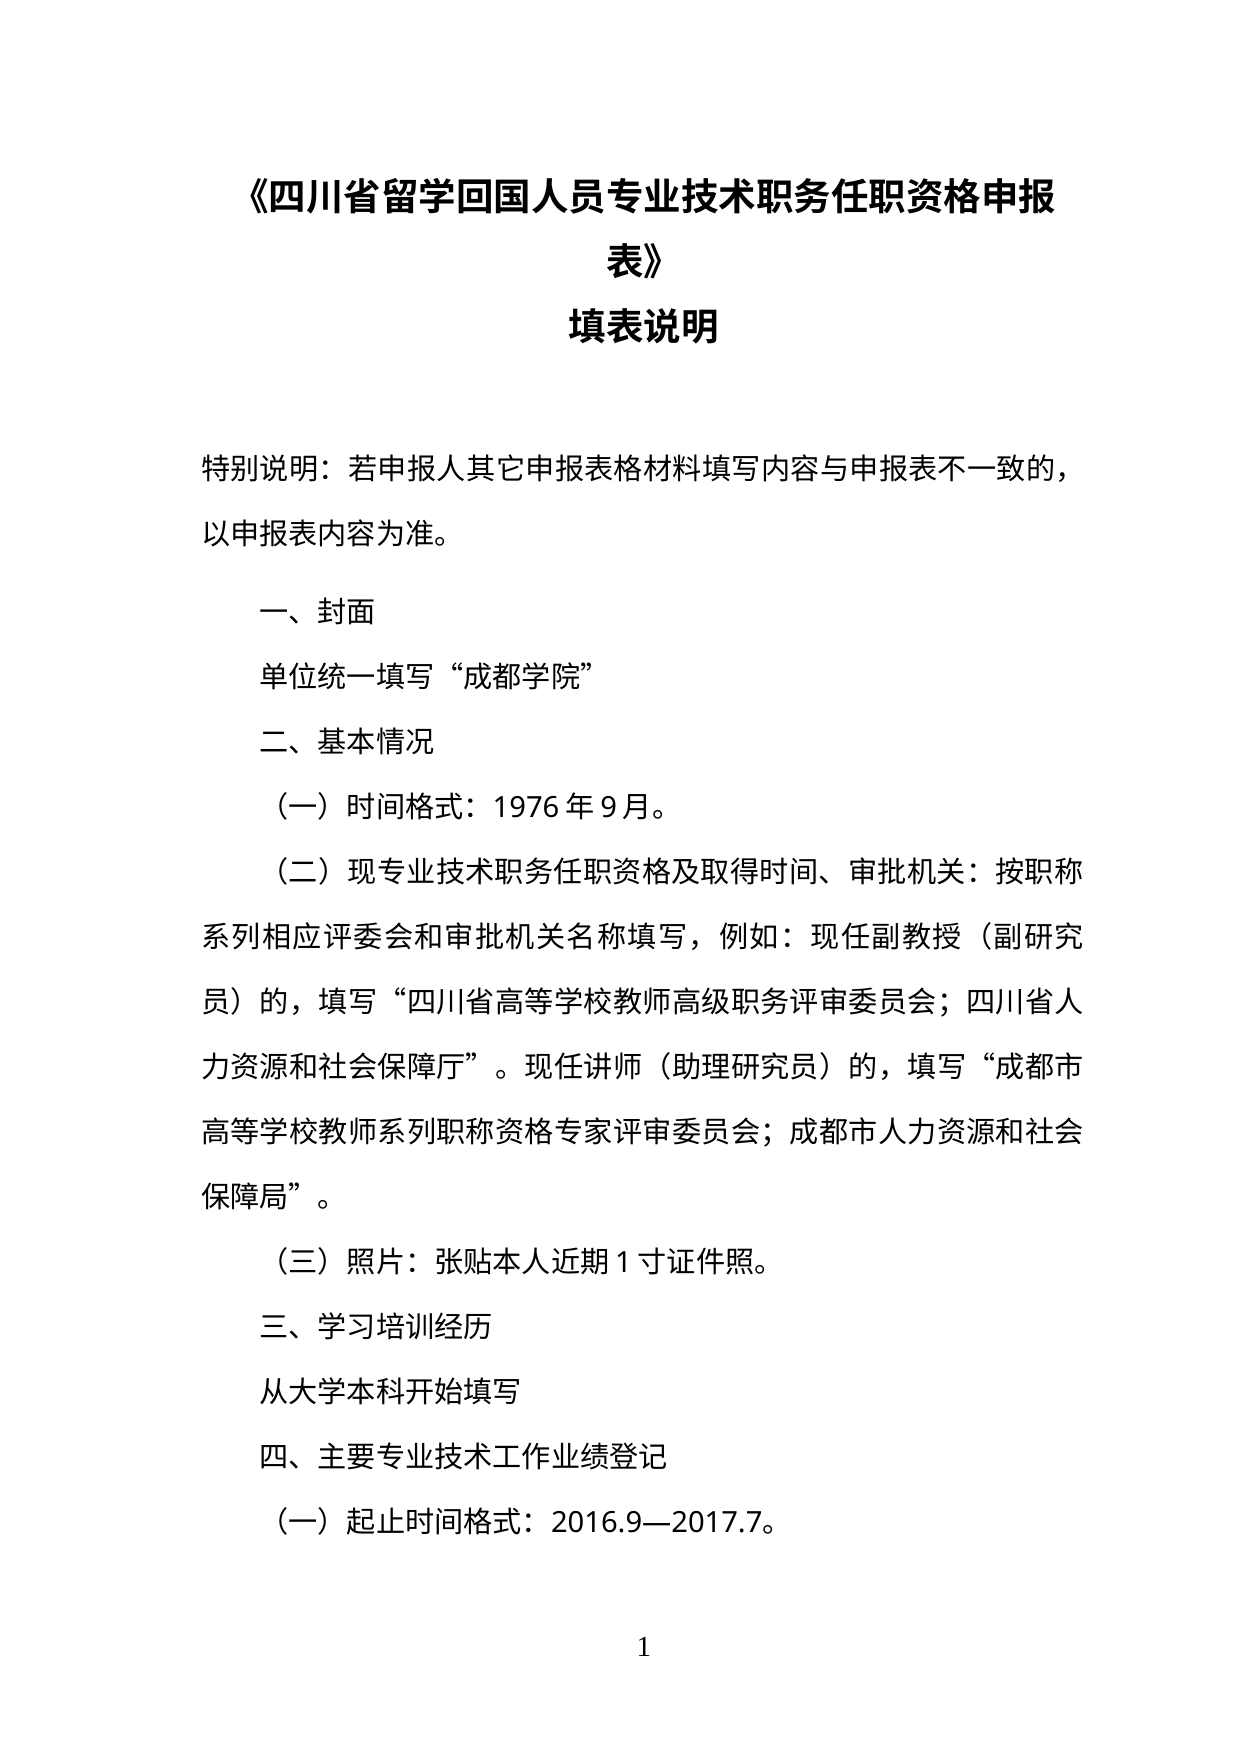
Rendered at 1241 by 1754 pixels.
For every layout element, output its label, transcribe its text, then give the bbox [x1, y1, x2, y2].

text 从大学本科开始填写 [201, 1357, 1087, 1422]
text （一）起止时间格式：2016.9—2017.7。 [201, 1487, 1087, 1552]
text 四、主要专业技术工作业绩登记 [201, 1422, 1087, 1487]
text （二）现专业技术职务任职资格及取得时间、审批机关：按职称系列相应评委会和审批机关名称填写，例如：现任副教授（副研究员）的，填写“四川省高等学校教师高级职务评审委员会；四川省人力资源和社会保障厅”。现任讲师（助理研究员）的，填写“成都市高等学校教师系列职称资格专家评审委员会；成都市人力资源和社会保障局”。 [201, 837, 1087, 1227]
text 二、基本情况 [201, 707, 1087, 772]
text （一）时间格式：1976年9月。 [201, 772, 1087, 837]
text 填表说明 [201, 292, 1087, 357]
text 特别说明：若申报人其它申报表格材料填写内容与申报表不一致的，以申报表内容为准。 [201, 434, 1087, 564]
text 《四川省留学回国人员专业技术职务任职资格申报表》 [201, 162, 1087, 292]
text （三）照片：张贴本人近期1寸证件照。 [201, 1227, 1087, 1292]
text 单位统一填写“成都学院” [201, 642, 1087, 707]
text 三、学习培训经历 [201, 1292, 1087, 1357]
text 一、封面 [201, 577, 1087, 642]
